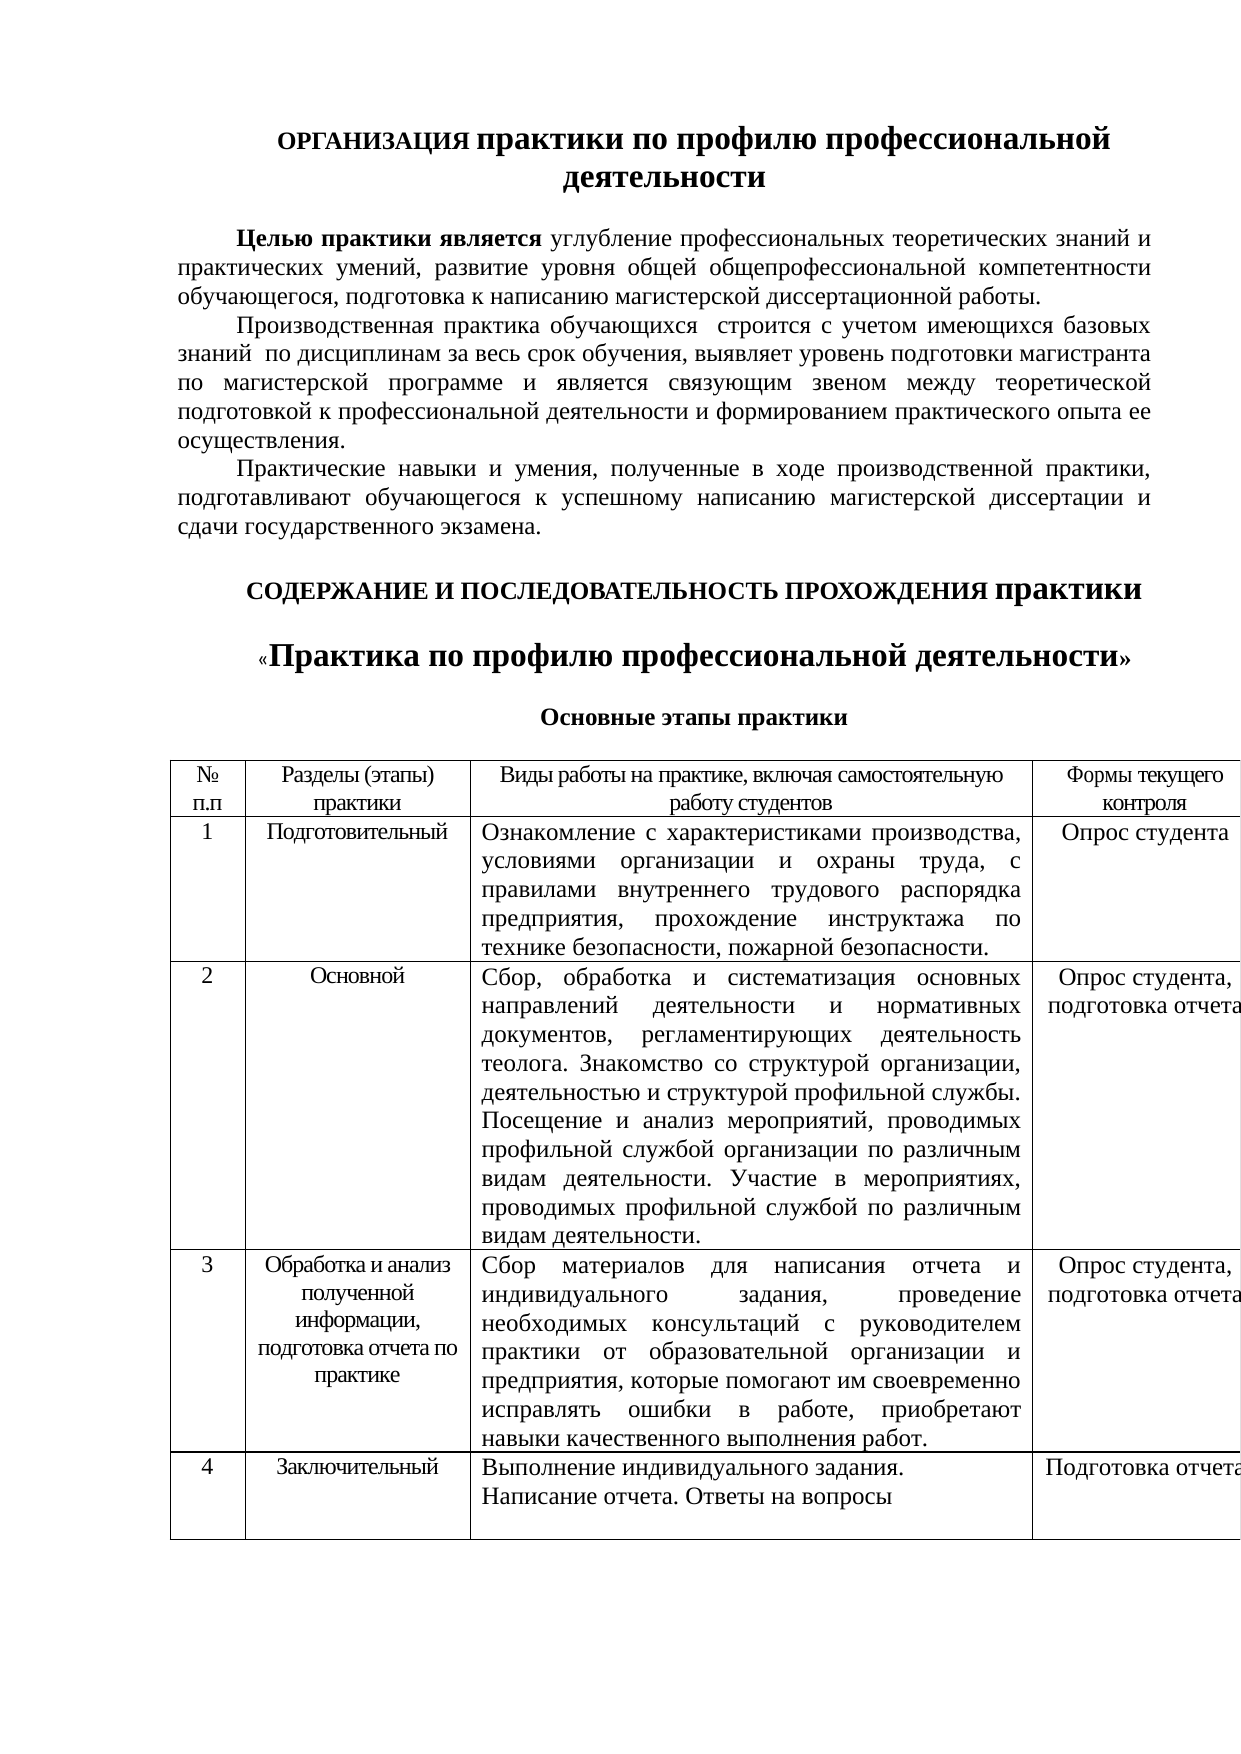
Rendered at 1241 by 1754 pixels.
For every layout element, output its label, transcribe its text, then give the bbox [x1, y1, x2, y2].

table_cell Сбор материалов для написания отчета и индивидуального задания, проведение необходимых консультаций с руководителем практики от образовательной организации и предприятия, которые помогают им своевременно исправлять ошибки в работе, приобретают навыки качественного выполнения работ. [471, 1250, 1032, 1451]
table_cell Подготовительный [246, 817, 470, 961]
table_cell Заключительный [246, 1453, 470, 1539]
table_cell Опрос студента, подготовка отчета [1033, 1250, 1240, 1451]
table_cell Опрос студента [1033, 817, 1240, 961]
text Практические навыки и умения, полученные в ходе производственной практики, подготавливают обучающегося к успешному написанию магистерской диссертации и сдачи государственного экзамена. [177, 453, 1152, 540]
table_cell Выполнение индивидуального задания. Написание отчета. Ответы на вопросы [471, 1453, 1032, 1539]
table_cell Обработка и анализ полученной информации, подготовка отчета по практике [246, 1250, 470, 1451]
table_cell 1 [171, 817, 245, 961]
table_cell Ознакомление с характеристиками производства, условиями организации и охраны труда, с правилами внутреннего трудового распорядка предприятия, прохождение инструктажа по технике безопасности, пожарной безопасности. [471, 817, 1032, 961]
table_cell Сбор, обработка и систематизация основных направлений деятельности и нормативных документов, регламентирующих деятельность теолога. Знакомство со структурой организации, деятельностью и структурой профильной службы. Посещение и анализ мероприятий, проводимых профильной службой организации по различным видам деятельности. Участие в мероприятиях, проводимых профильной службой по различным видам деятельности. [471, 962, 1032, 1249]
table_cell Опрос студента, подготовка отчета [1033, 962, 1240, 1249]
table_cell 3 [171, 1250, 245, 1451]
table_header Разделы (этапы) практики [246, 761, 470, 816]
text «Практика по профилю профессиональной деятельности» [177, 635, 1152, 673]
table_cell Подготовка отчета [1033, 1453, 1240, 1539]
table_header № п.п [171, 761, 245, 816]
text СОДЕРЖАНИЕ И ПОСЛЕДОВАТЕЛЬНОСТЬ ПРОХОЖДЕНИЯ практики [177, 568, 1152, 607]
table_header Формы текущего контроля [1033, 761, 1240, 816]
text ОРГАНИЗАЦИЯ практики по профилю профессиональной деятельности [177, 118, 1152, 195]
table_cell 4 [171, 1453, 245, 1539]
table_header Виды работы на практике, включая самостоятельную работу студентов [471, 761, 1032, 816]
text Основные этапы практики [177, 702, 1152, 731]
table_cell 2 [171, 962, 245, 1249]
text Целью практики является углубление профессиональных теоретических знаний и практических умений, развитие уровня общей общепрофессиональной компетентности обучающегося, подготовка к написанию магистерской диссертационной работы. [177, 223, 1152, 310]
text Производственная практика обучающихся строится с учетом имеющихся базовых знаний по дисциплинам за весь срок обучения, выявляет уровень подготовки магистранта по магистерской программе и является связующим звеном между теоретической подготовкой к профессиональной деятельности и формированием практического опыта ее осуществления. [177, 310, 1152, 453]
table_cell Основной [246, 962, 470, 1249]
